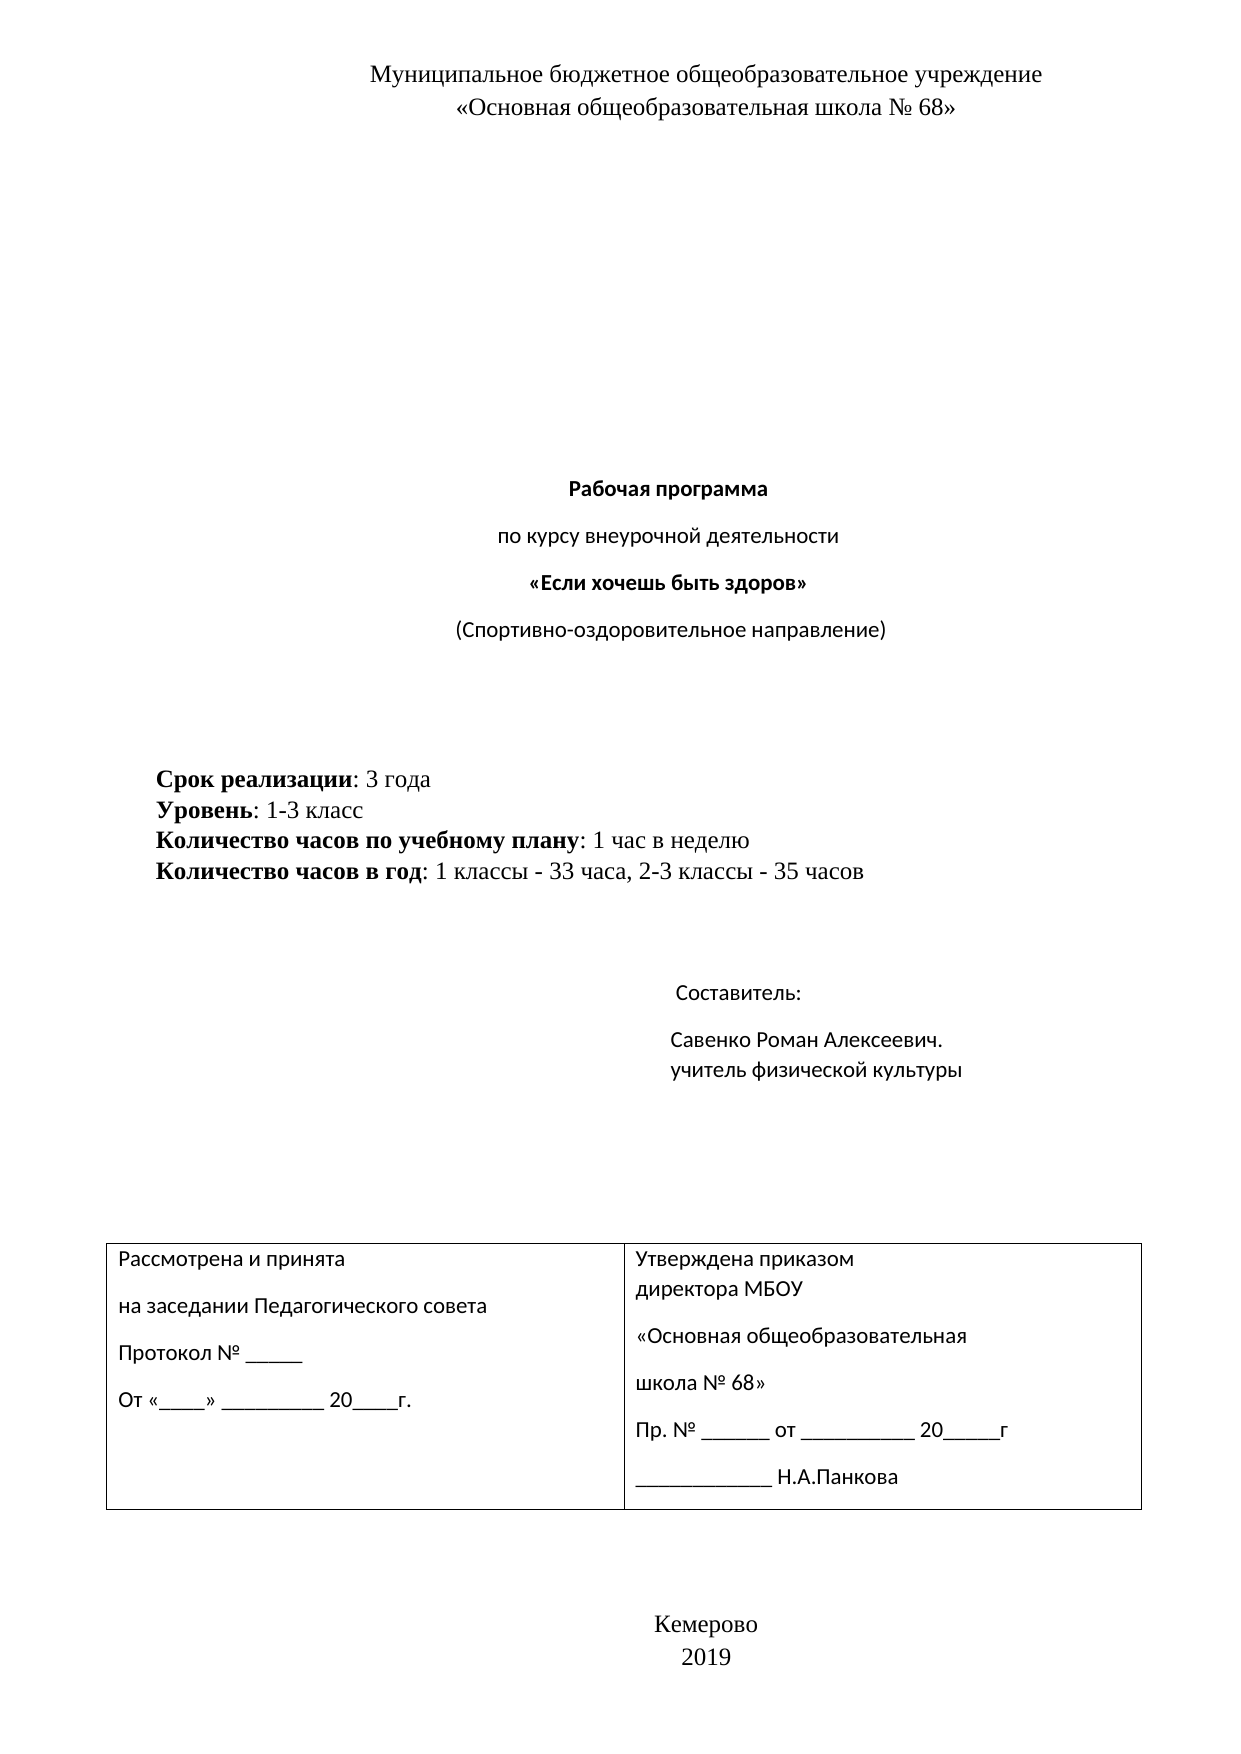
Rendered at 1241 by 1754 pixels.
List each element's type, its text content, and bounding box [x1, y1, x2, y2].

text Количество часов в год: 1 классы - 33 часа, 2-3 классы - 35 часов [156, 854, 1181, 885]
text (Спортивно-оздоровительное направление) [156, 615, 1181, 643]
text «Если хочешь быть здоров» [156, 568, 1181, 596]
text Количество часов по учебному плану: 1 час в неделю [156, 823, 1181, 854]
list Муниципальное бюджетное общеобразовательное учреждение «Основная общеобразовательная школа № 68» [231, 59, 1181, 121]
table_header Рассмотрена и принята на заседании Педагогического совета Протокол № _____ От «____» _________ 20____г. [107, 1244, 624, 1509]
text по курсу внеурочной деятельности [156, 521, 1181, 549]
text Срок реализации: 3 года [156, 762, 1181, 793]
list Кемерово [231, 1609, 1181, 1637]
table_header Утверждена приказом директора МБОУ «Основная общеобразовательная школа № 68» Пр. № ______ от __________ 20_____г ____________ Н.А.Панкова [625, 1244, 1141, 1509]
list 2019 [231, 1642, 1181, 1671]
text Составитель: [156, 978, 1181, 1007]
text Савенко Роман Алексеевич. учитель физической культуры [156, 1025, 1181, 1084]
text Рабочая программа [156, 474, 1181, 502]
text Уровень: 1-3 класс [156, 793, 1181, 823]
